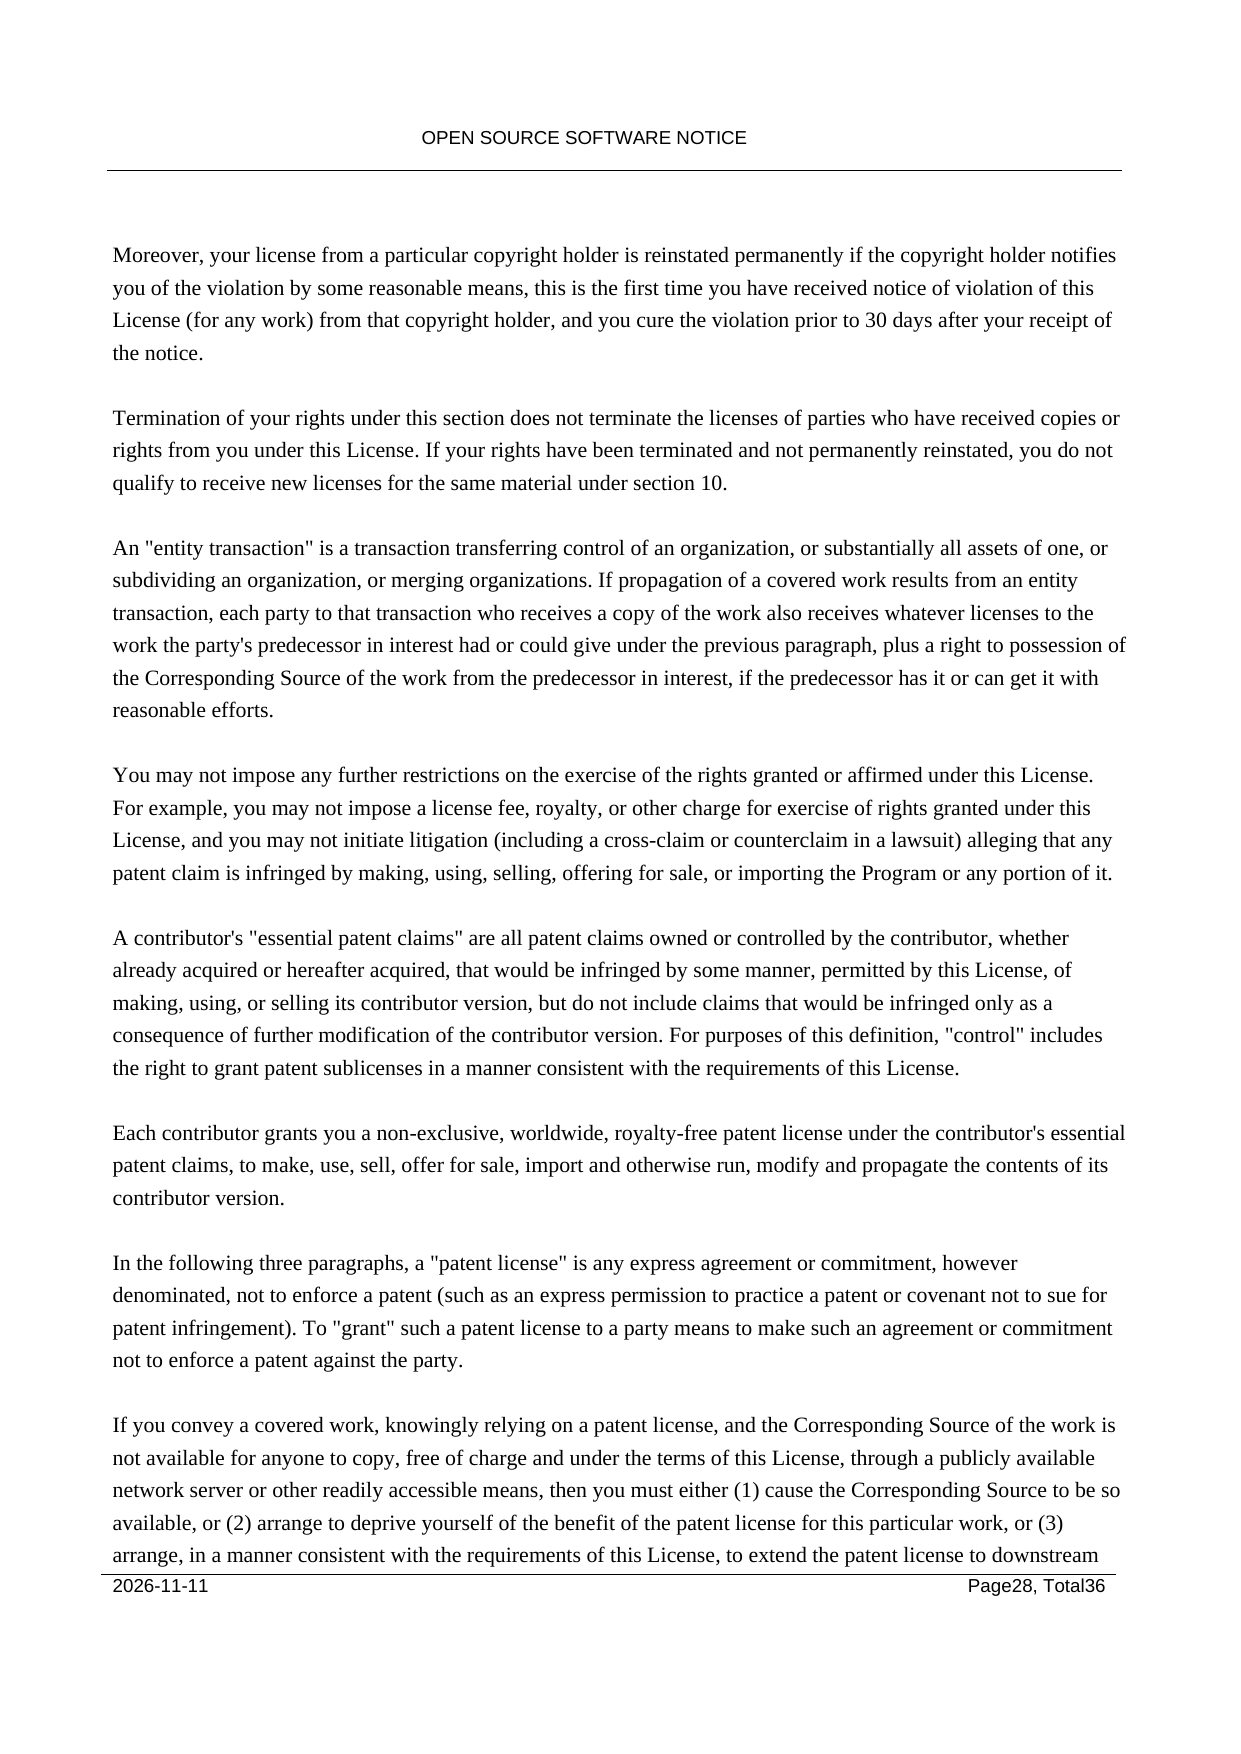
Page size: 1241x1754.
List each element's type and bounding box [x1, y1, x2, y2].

text [112, 206, 1128, 1571]
